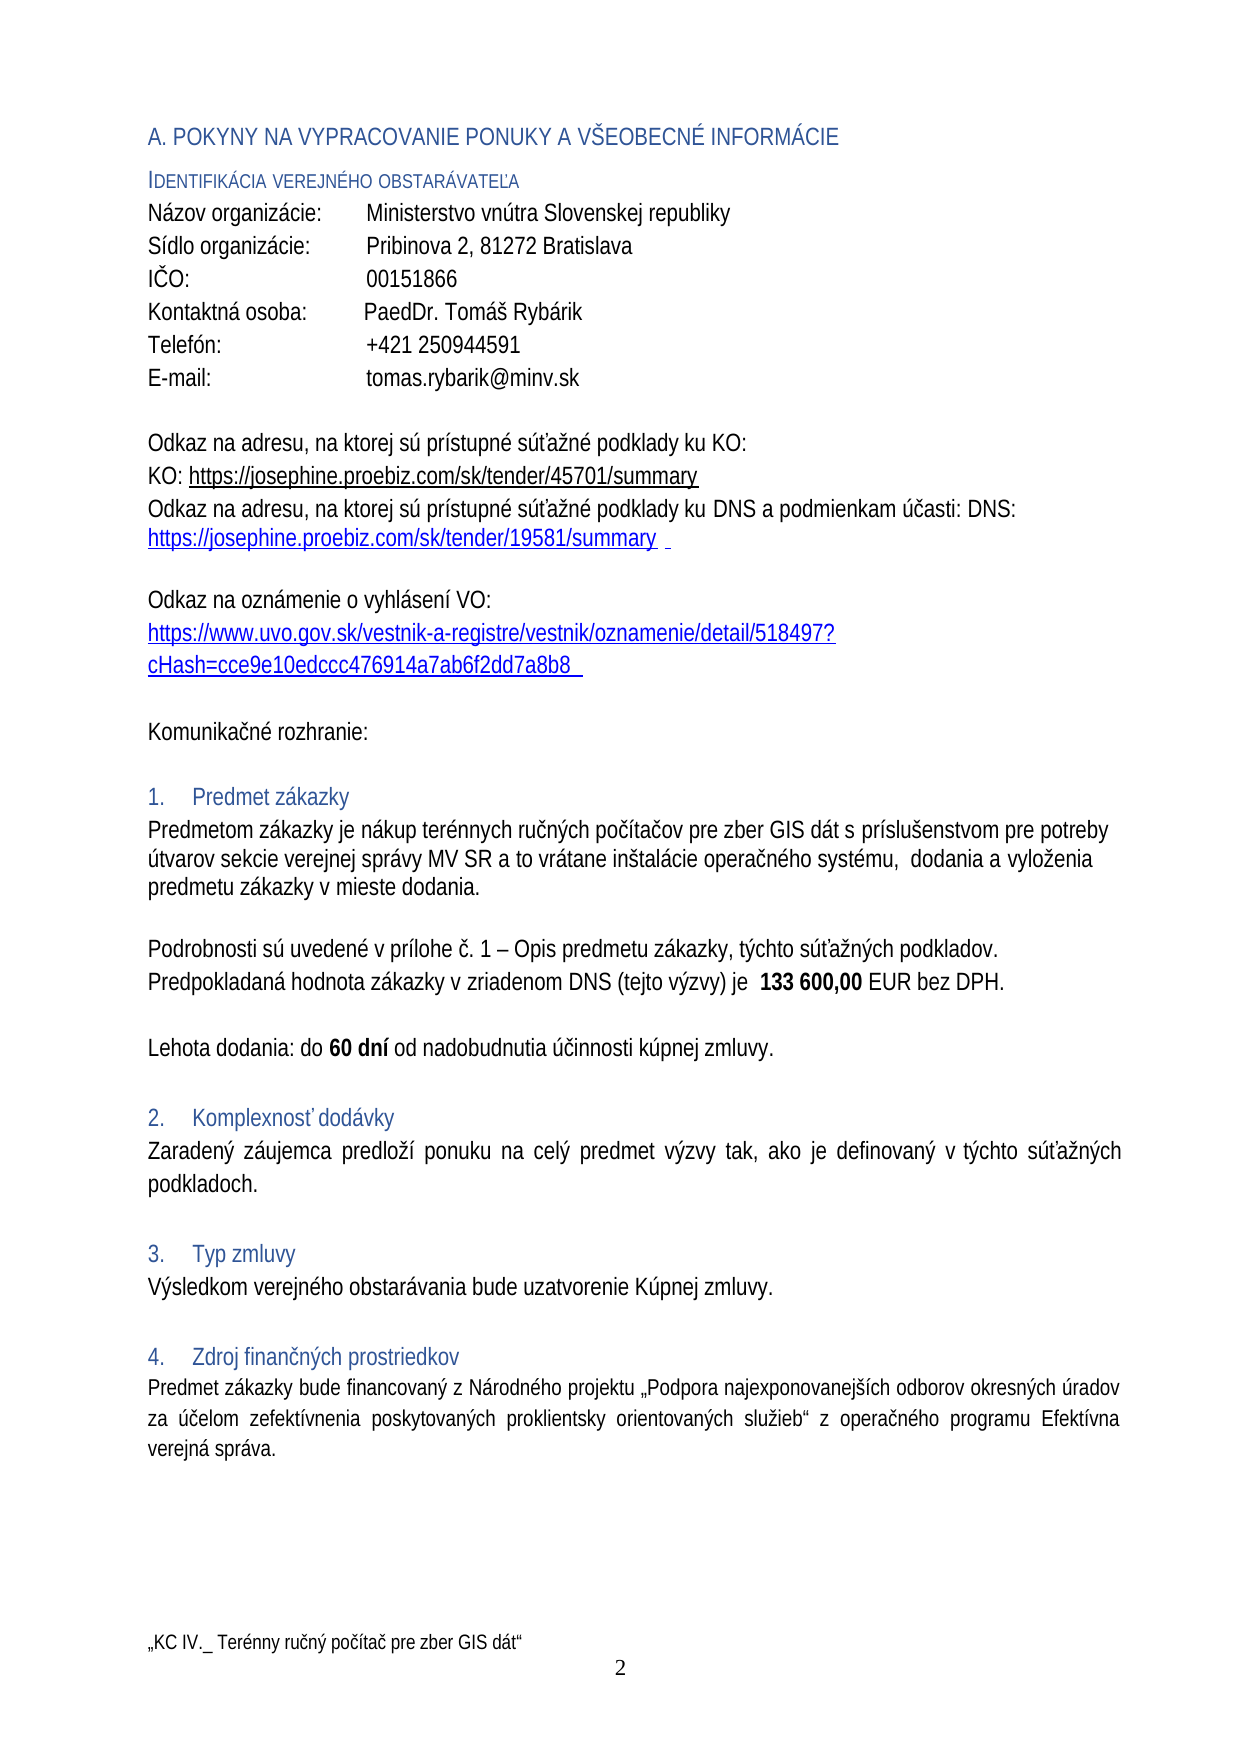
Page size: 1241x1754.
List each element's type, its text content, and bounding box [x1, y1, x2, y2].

text Odkaz na oznámenie o vyhlásení VO: [148, 584, 1122, 613]
text Odkaz na adresu, na ktorej sú prístupné súťažné podklady ku DNS a podmienkam účasti: DNS: https://josephine.proebiz.com/sk/tender/19581/summary [148, 494, 1122, 552]
text Identifikácia verejného obstarávateľa [148, 165, 1122, 194]
text https://www.uvo.gov.sk/vestnik-a-registre/vestnik/oznamenie/detail/518497?cHash=cce9e10edccc476914a7ab6f2dd7a8b8 [148, 617, 1122, 679]
text Podrobnosti sú uvedené v prílohe č. 1 – Opis predmetu zákazky, týchto súťažných podkladov. [148, 934, 1122, 963]
text Zaradený záujemca predloží ponuku na celý predmet výzvy tak, ako je definovaný v týchto súťažných podkladoch. [148, 1136, 1122, 1197]
subtitle Zdroj finančných prostriedkov [148, 1341, 1122, 1370]
text E-mail: tomas.rybarik@minv.sk [148, 363, 1122, 391]
text Predmet zákazky bude financovaný z Národného projektu „Podpora najexponovanejších odborov okresných úradov za účelom zefektívnenia poskytovaných proklientsky orientovaných služieb“ z operačného programu Efektívna verejná správa. [148, 1374, 1120, 1461]
text Telefón: +421 250944591 [148, 330, 1122, 358]
text IČO: 00151866 [148, 264, 1122, 292]
text Výsledkom verejného obstarávania bude uzatvorenie Kúpnej zmluvy. [148, 1271, 1122, 1300]
text Odkaz na adresu, na ktorej sú prístupné súťažné podklady ku KO: [148, 428, 1122, 457]
text Komunikačné rozhranie: [148, 716, 1122, 745]
text Sídlo organizácie: Pribinova 2, 81272 Bratislava [148, 231, 1122, 259]
text Názov organizácie: Ministerstvo vnútra Slovenskej republiky [148, 198, 1122, 227]
text KO: https://josephine.proebiz.com/sk/tender/45701/summary [148, 461, 1122, 490]
subtitle Komplexnosť dodávky [148, 1103, 1122, 1131]
subtitle Predmet zákazky [148, 782, 1122, 811]
text Kontaktná osoba: PaedDr. Tomáš Rybárik [148, 297, 1122, 325]
text Lehota dodania: do 60 dní od nadobudnutia účinnosti kúpnej zmluvy. [148, 1033, 1122, 1061]
text Predpokladaná hodnota zákazky v zriadenom DNS (tejto výzvy) je 133 600,00 EUR bez DPH. [148, 967, 1122, 996]
text A. POKYNY NA VYPRACOVANIE PONUKY A VŠEOBECNÉ INFORMÁCIE [148, 122, 1122, 150]
text Predmetom zákazky je nákup terénnych ručných počítačov pre zber GIS dát s príslušenstvom pre potreby útvarov sekcie verejnej správy MV SR a to vrátane inštalácie operačného systému, dodania a vyloženia predmetu zákazky v mieste dodania. [148, 815, 1122, 901]
subtitle Typ zmluvy [148, 1238, 1122, 1267]
